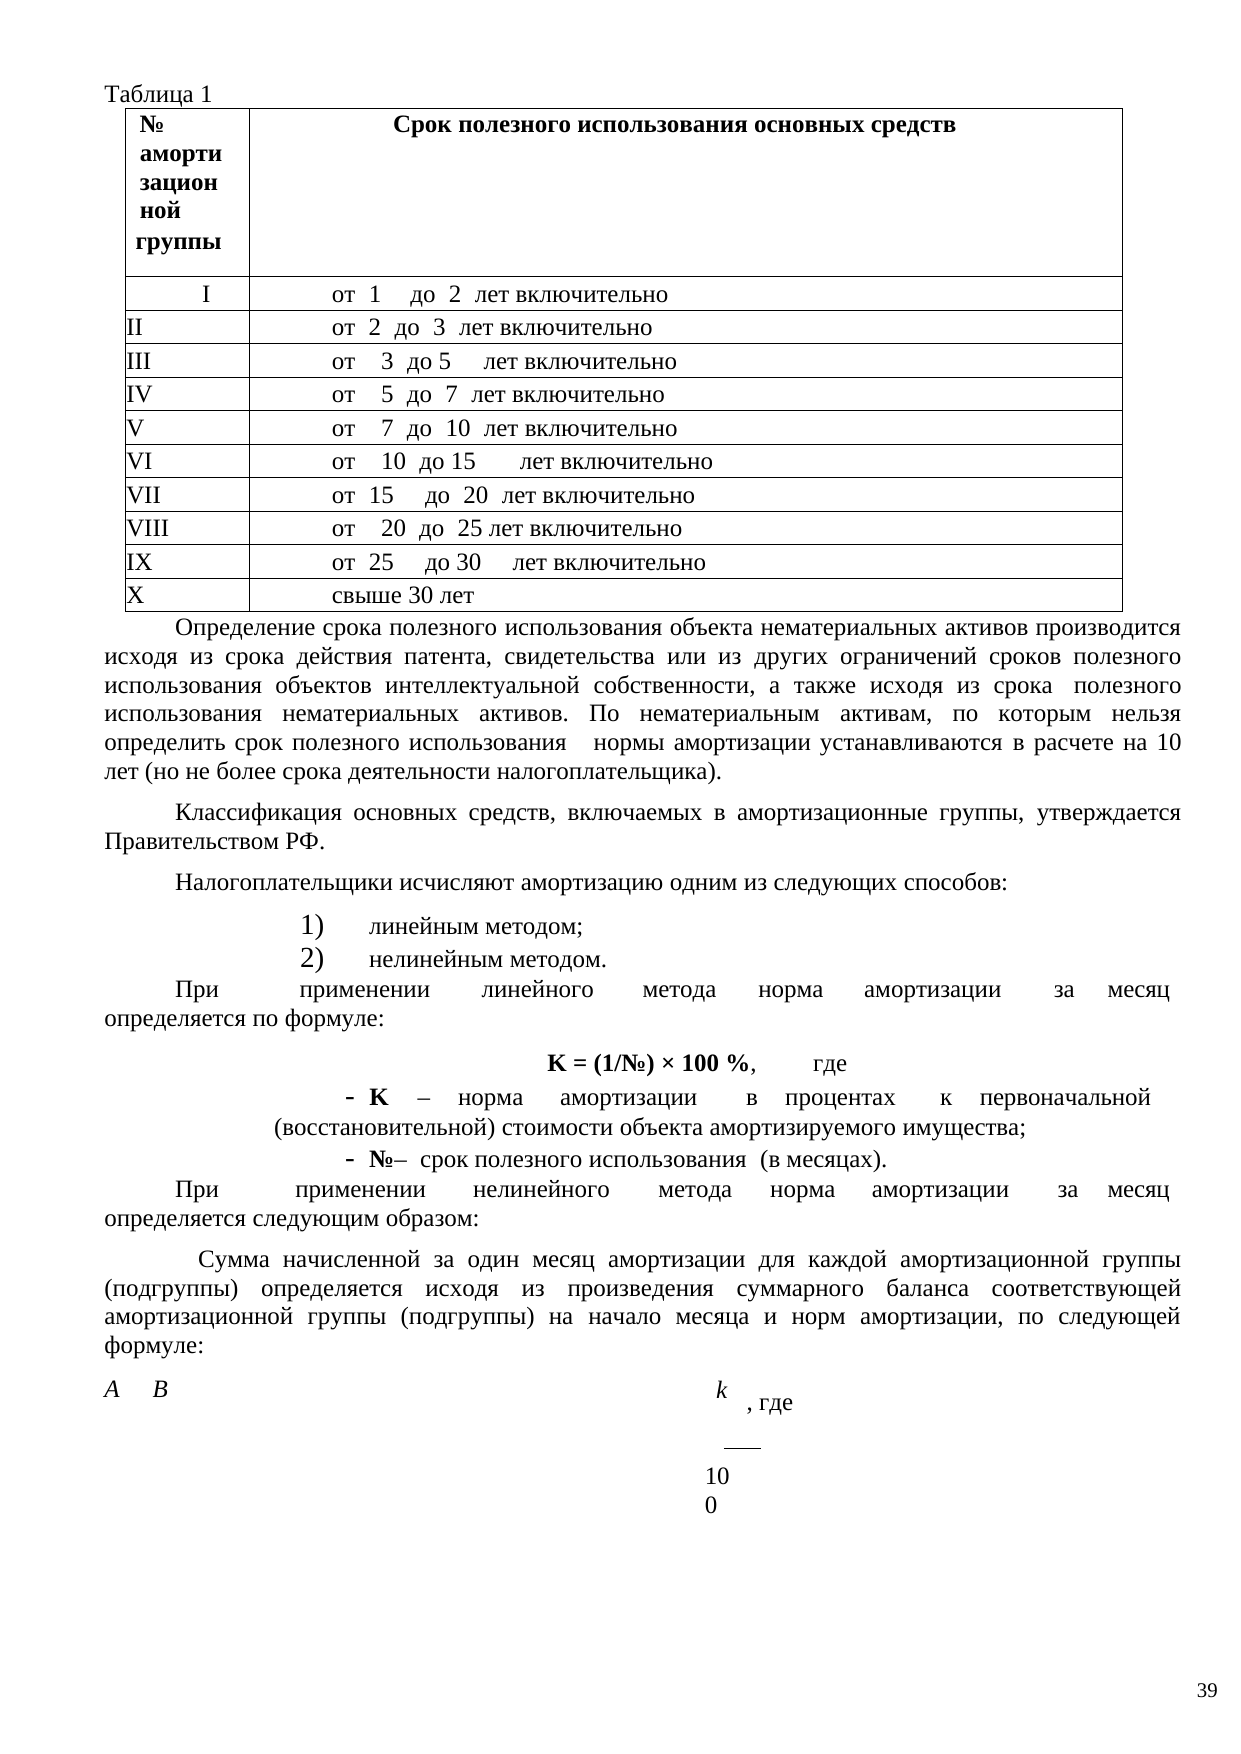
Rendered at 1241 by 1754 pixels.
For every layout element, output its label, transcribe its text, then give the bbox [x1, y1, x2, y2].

table_cell от 10 до 15 лет включительно [250, 445, 1122, 477]
text Таблица 1 [104, 79, 1182, 108]
table_cell I [126, 277, 249, 309]
table_cell от 5 до 7 лет включительно [250, 378, 1122, 410]
table_cell VIII [126, 512, 249, 544]
list K – норма амортизации в процентах к первоначальной (восстановительной) стоимости объекта амортизируемого имущества; [274, 1078, 1181, 1140]
table_cell IV [126, 378, 249, 410]
text , где [746, 1387, 1217, 1416]
table_cell III [126, 344, 249, 377]
table_cell от 3 до 5 лет включительно [250, 344, 1122, 377]
table_cell от 15 до 20 лет включительно [250, 478, 1122, 511]
table_header Срок полезного использования основных средств [250, 109, 1122, 276]
table_cell от 7 до 10 лет включительно [250, 411, 1122, 444]
table_cell VI [126, 445, 249, 477]
text 100 [704, 1461, 741, 1518]
table_cell VII [126, 478, 249, 511]
text k [716, 1375, 731, 1404]
table_cell IX [126, 545, 249, 578]
table_cell II [126, 311, 249, 343]
table_cell X [126, 579, 249, 611]
table_cell от 25 до 30 лет включительно [250, 545, 1122, 578]
table_cell свыше 30 лет [250, 579, 1122, 611]
table_header № аморти зацион ной группы [126, 109, 249, 276]
table_cell V [126, 411, 249, 444]
list нелинейным методом. [300, 941, 1217, 974]
text Классификация основных средств, включаемых в амортизационные группы, утверждается Правительством РФ. [104, 797, 1181, 855]
text K = (1/№) × 100 %, где [547, 1044, 1217, 1078]
text При применении нелинейного метода норма амортизации за месяц определяется следующим образом: [104, 1174, 1181, 1231]
text При применении линейного метода норма амортизации за месяц определяется по формуле: [104, 974, 1181, 1032]
table_cell от 20 до 25 лет включительно [250, 512, 1122, 544]
text Сумма начисленной за один месяц амортизации для каждой амортизационной группы (подгруппы) определяется исходя из произведения суммарного баланса соответствующей амортизационной группы (подгруппы) на начало месяца и норм амортизации, по следующей формуле: [104, 1244, 1181, 1359]
text Налогоплательщики исчисляют амортизацию одним из следующих способов: [104, 867, 1181, 896]
text А  В  [104, 1374, 701, 1403]
text Определение срока полезного использования объекта нематериальных активов производится исходя из срока действия патента, свидетельства или из других ограничений сроков полезного использования объектов интеллектуальной собственности, а также исходя из срока полезного использования нематериальных активов. По нематериальным активам, по которым нельзя определить срок полезного использования нормы амортизации устанавливаются в расчете на 10 лет (но не более срока деятельности налогоплательщика). [104, 612, 1181, 785]
table_cell от 1 до 2 лет включительно [250, 277, 1122, 309]
list №– срок полезного использования (в месяцах). [345, 1140, 1217, 1174]
list линейным методом; [300, 908, 1217, 941]
table_cell от 2 до 3 лет включительно [250, 311, 1122, 343]
